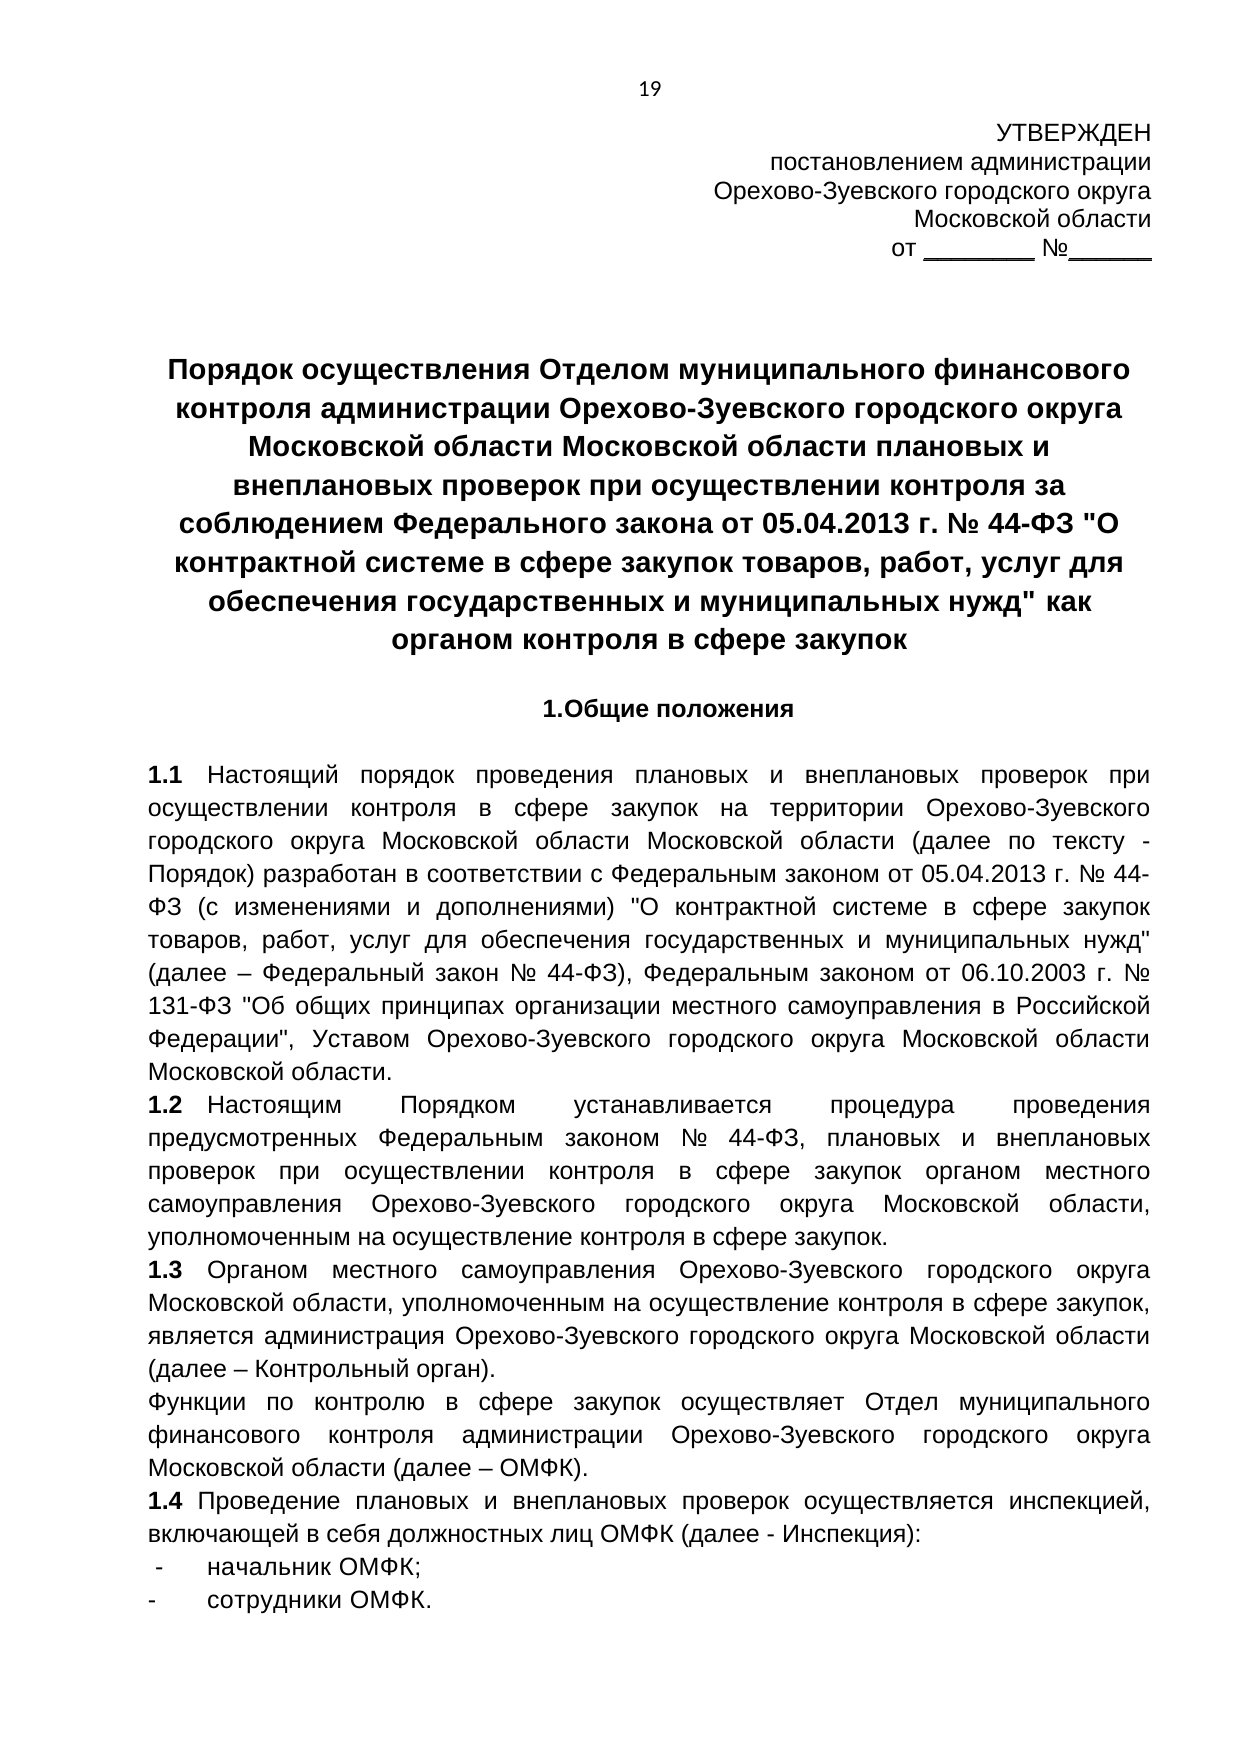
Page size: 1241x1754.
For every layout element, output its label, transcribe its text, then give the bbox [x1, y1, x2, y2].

text 1.2 Настоящим Порядком устанавливается процедура проведения предусмотренных Федеральным законом № 44-ФЗ, плановых и внеплановых проверок при осуществлении контроля в сфере закупок органом местного самоуправления Орехово-Зуевского городского округа Московской области, уполномоченным на осуществление контроля в сфере закупок. [148, 1090, 1152, 1251]
text Московской области [148, 204, 1152, 233]
text - сотрудники ОМФК. [148, 1585, 1147, 1614]
text - начальник ОМФК; [148, 1552, 1147, 1581]
text 1.4 Проведение плановых и внеплановых проверок осуществляется инспекцией, включающей в себя должностных лиц ОМФК (далее - Инспекция): [148, 1486, 1152, 1548]
text УТВЕРЖДЕН [148, 118, 1152, 147]
text 1.1 Настоящий порядок проведения плановых и внеплановых проверок при осуществлении контроля в сфере закупок на территории Орехово-Зуевского городского округа Московской области Московской области (далее по тексту - Порядок) разработан в соответствии с Федеральным законом от 05.04.2013 г. № 44-ФЗ (с изменениями и дополнениями) "О контрактной системе в сфере закупок товаров, работ, услуг для обеспечения государственных и муниципальных нужд" (далее – Федеральный закон № 44-ФЗ), Федеральным законом от 06.10.2003 г. № 131-ФЗ "Об общих принципах организации местного самоуправления в Российской Федерации", Уставом Орехово-Зуевского городского округа Московской области Московской области. [148, 760, 1152, 1086]
text Порядок осуществления Отделом муниципального финансового контроля администрации Орехово-Зуевского городского округа Московской области Московской области плановых и внеплановых проверок при осуществлении контроля за соблюдением Федерального закона от 05.04.2013 г. № 44-ФЗ "О контрактной системе в сфере закупок товаров, работ, услуг для обеспечения государственных и муниципальных нужд" как органом контроля в сфере закупок [148, 352, 1152, 656]
text 1.3 Органом местного самоуправления Орехово-Зуевского городского округа Московской области, уполномоченным на осуществление контроля в сфере закупок, является администрация Орехово-Зуевского городского округа Московской области (далее – Контрольный орган). [148, 1255, 1152, 1383]
text постановлением администрации [148, 147, 1152, 176]
list Общие положения [185, 694, 1152, 722]
text от ________ №______ [148, 233, 1152, 262]
text Функции по контролю в сфере закупок осуществляет Отдел муниципального финансового контроля администрации Орехово-Зуевского городского округа Московской области (далее – ОМФК). [148, 1387, 1152, 1482]
text Орехово-Зуевского городского округа [148, 176, 1152, 204]
